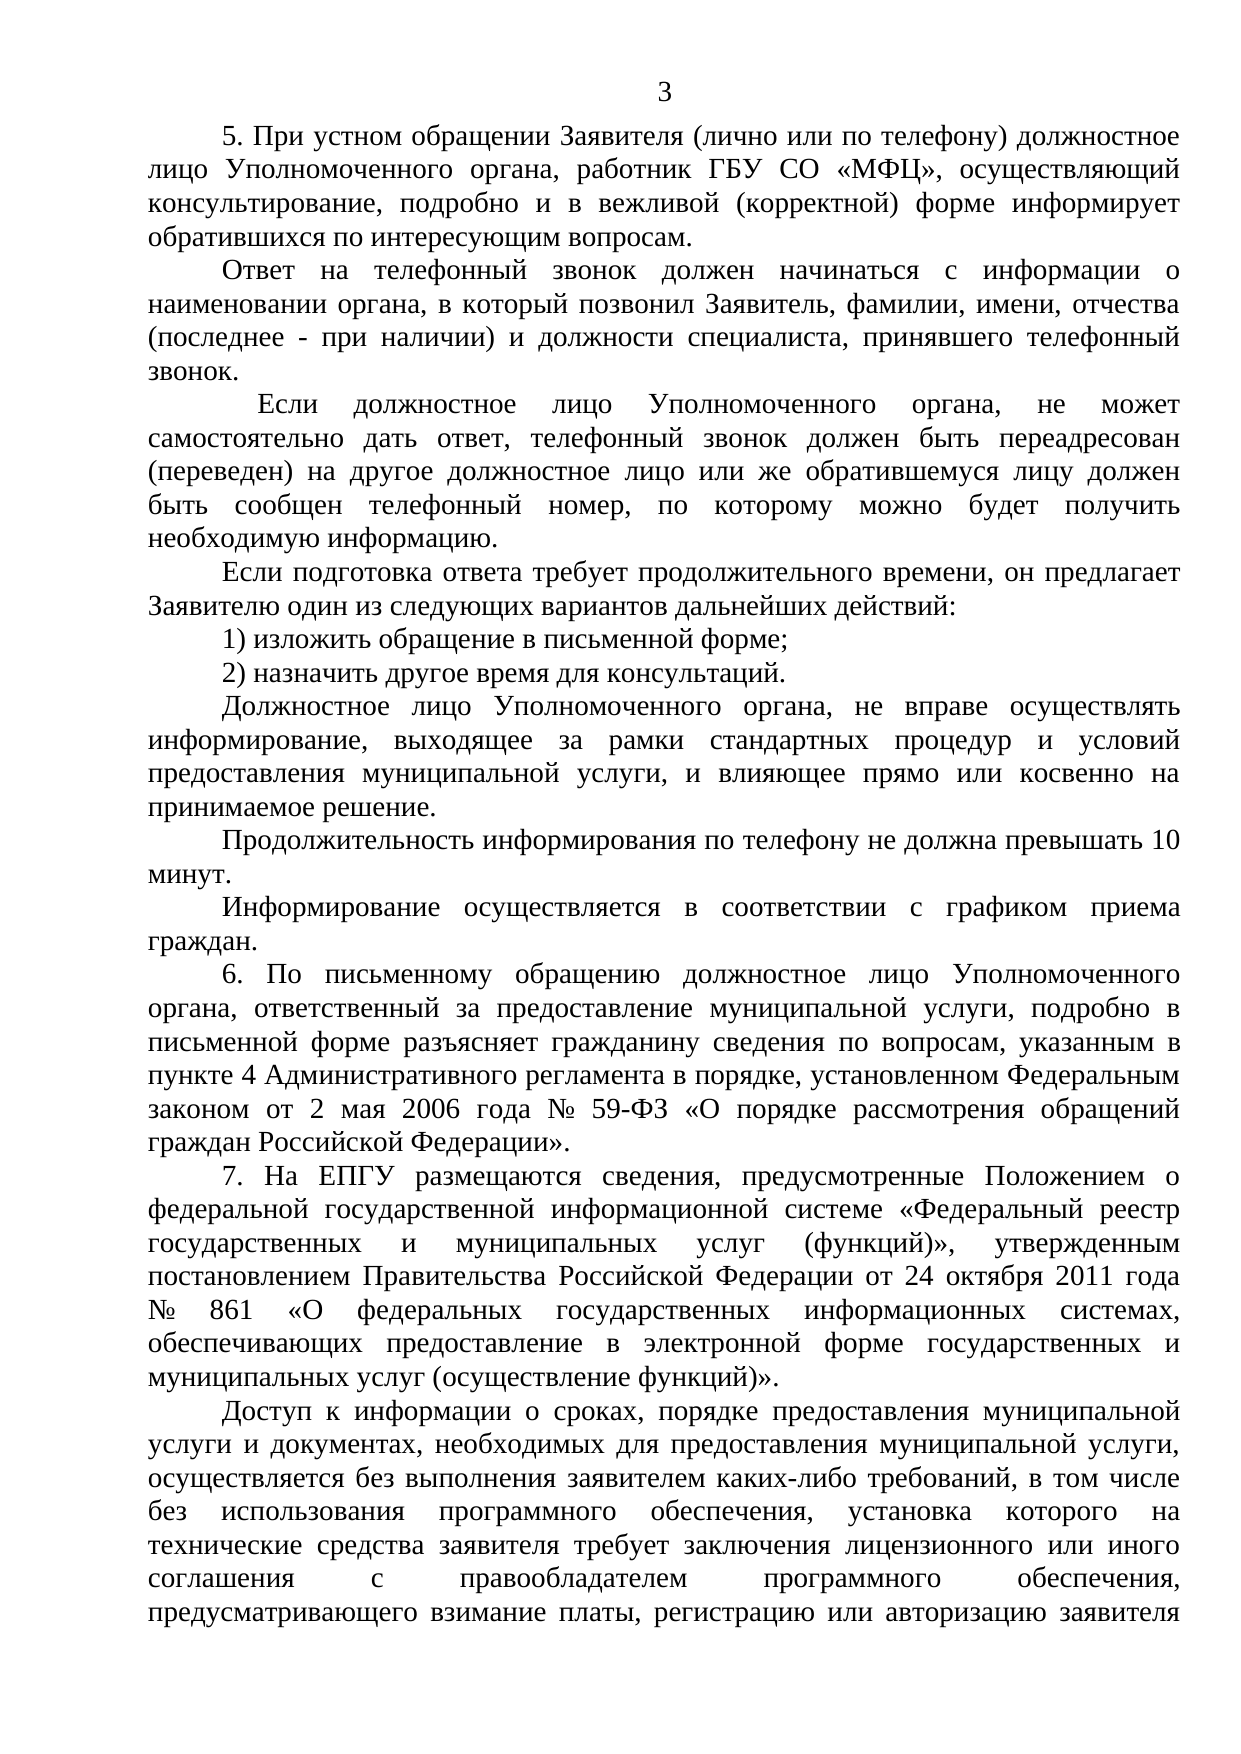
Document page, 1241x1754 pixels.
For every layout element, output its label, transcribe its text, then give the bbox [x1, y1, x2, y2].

text 2) назначить другое время для консультаций. [148, 655, 1181, 688]
text Если должностное лицо Уполномоченного органа, не может самостоятельно дать ответ, телефонный звонок должен быть переадресован (переведен) на другое должностное лицо или же обратившемуся лицу должен быть сообщен телефонный номер, по которому можно будет получить необходимую информацию. [148, 386, 1181, 554]
text Должностное лицо Уполномоченного органа, не вправе осуществлять информирование, выходящее за рамки стандартных процедур и условий предоставления муниципальной услуги, и влияющее прямо или косвенно на принимаемое решение. [148, 688, 1181, 822]
text Ответ на телефонный звонок должен начинаться с информации о наименовании органа, в который позвонил Заявитель, фамилии, имени, отчества (последнее - при наличии) и должности специалиста, принявшего телефонный звонок. [148, 252, 1181, 386]
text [148, 1393, 1181, 1627]
text 7. На ЕПГУ размещаются сведения, предусмотренные Положением о федеральной государственной информационной системе «Федеральный реестр государственных и муниципальных услуг (функций)», утвержденным постановлением Правительства Российской Федерации от 24 октября 2011 года № 861 «О федеральных государственных информационных системах, обеспечивающих предоставление в электронной форме государственных и муниципальных услуг (осуществление функций)». [148, 1158, 1181, 1393]
text 5. При устном обращении Заявителя (лично или по телефону) должностное лицо Уполномоченного органа, работник ГБУ СО «МФЦ», осуществляющий консультирование, подробно и в вежливой (корректной) форме информирует обратившихся по интересующим вопросам. [148, 118, 1181, 252]
text 6. По письменному обращению должностное лицо Уполномоченного органа, ответственный за предоставление муниципальной услуги, подробно в письменной форме разъясняет гражданину сведения по вопросам, указанным в пункте 4 Административного регламента в порядке, установленном Федеральным законом от 2 мая 2006 года № 59-ФЗ «О порядке рассмотрения обращений граждан Российской Федерации». [148, 957, 1181, 1158]
text 1) изложить обращение в письменной форме; [148, 621, 1181, 655]
text Продолжительность информирования по телефону не должна превышать 10 минут. [148, 822, 1181, 889]
text Если подготовка ответа требует продолжительного времени, он предлагает Заявителю один из следующих вариантов дальнейших действий: [148, 554, 1181, 621]
text Информирование осуществляется в соответствии с графиком приема граждан. [148, 889, 1181, 957]
